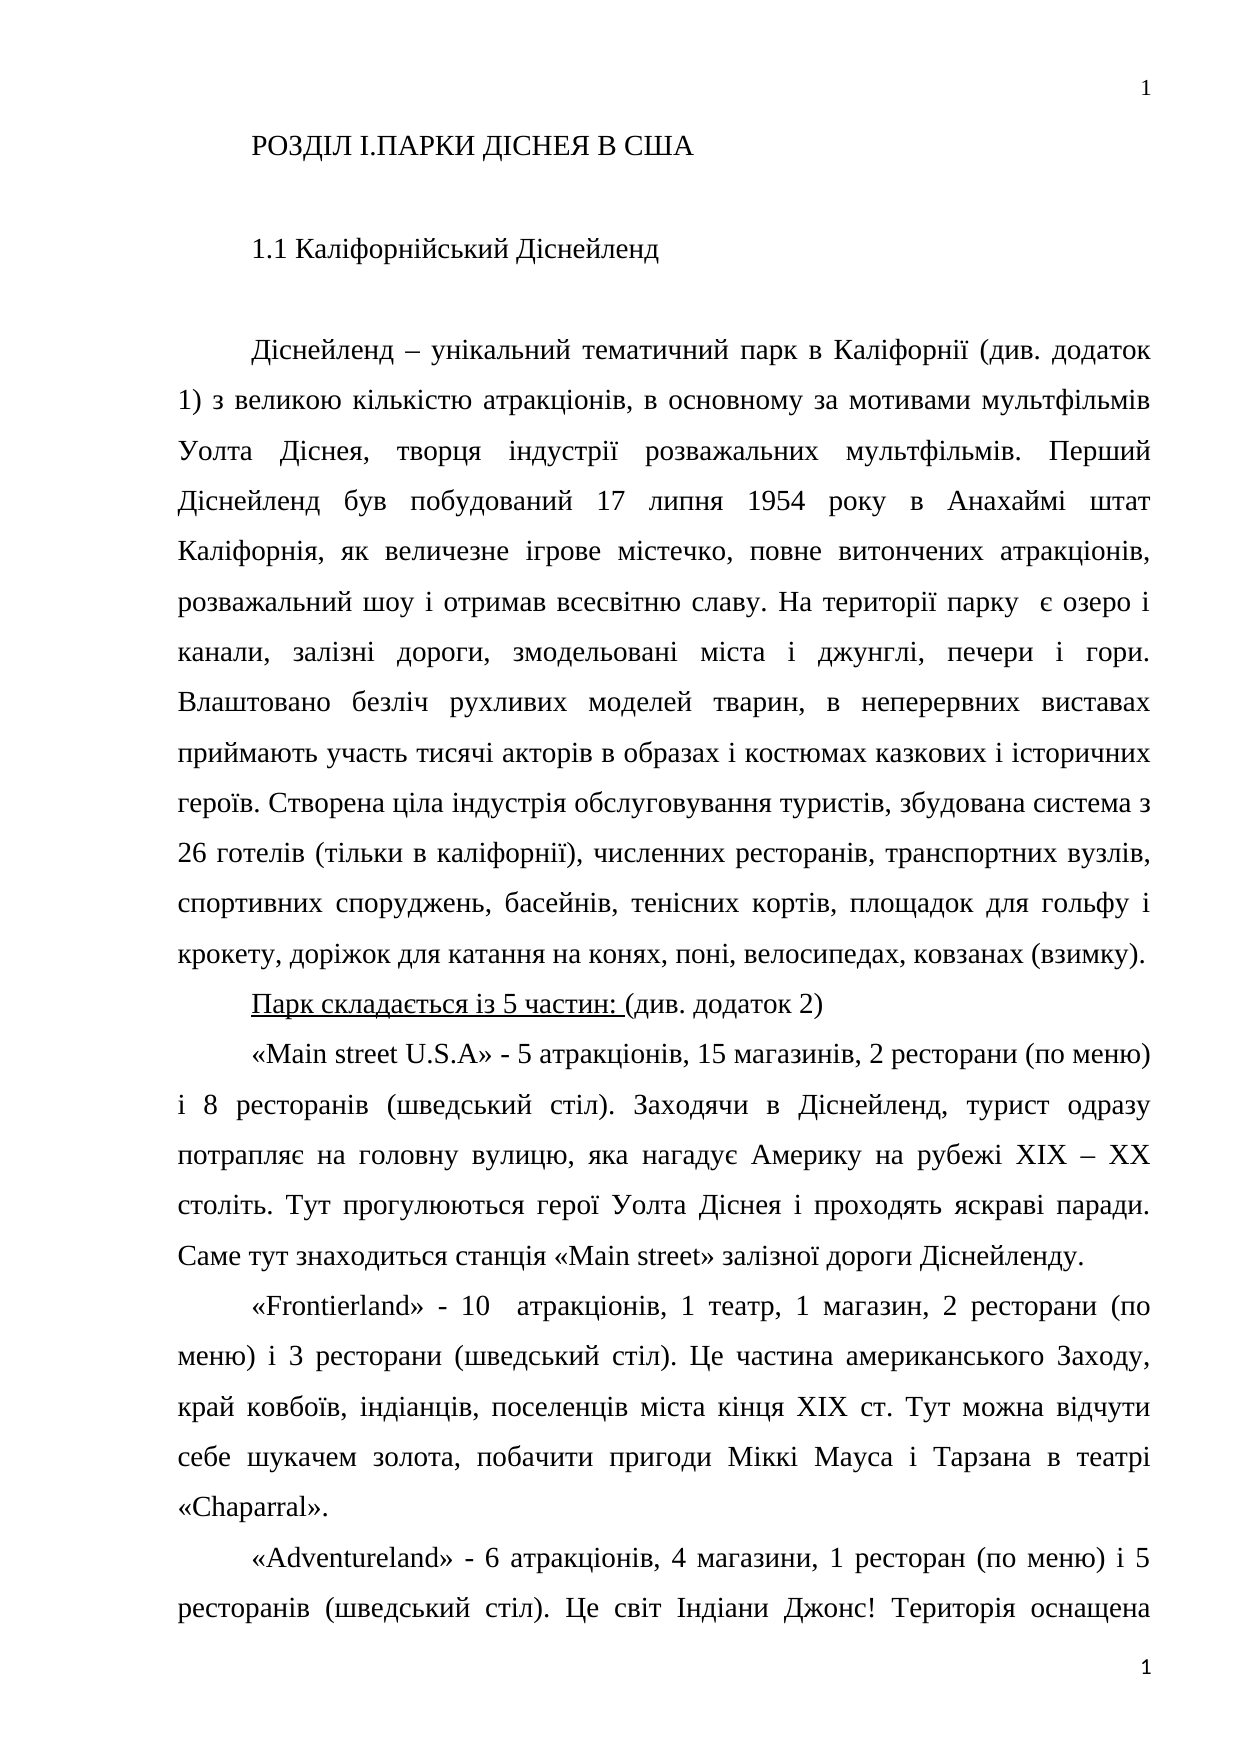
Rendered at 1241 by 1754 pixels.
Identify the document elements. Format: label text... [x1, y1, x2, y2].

subtitle РОЗДІЛ І.ПАРКИ ДІСНЕЯ В США [177, 128, 1152, 162]
text «Frontierland» - 10 атракціонів, 1 театр, 1 магазин, 2 ресторани (по меню) і 3 ресторани (шведський стіл). Це частина американського Заходу, край ковбоїв, індіанців, поселенців міста кінця XIX ст. Тут можна відчути себе шукачем золота, побачити пригоди Міккі Мауса і Тарзана в театрі «Chaparral». [177, 1288, 1152, 1523]
text Парк складається із 5 частин: (див. додаток 2) [177, 986, 1152, 1020]
text «Main street U.S.A» - 5 атракціонів, 15 магазинів, 2 ресторани (по меню) і 8 ресторанів (шведський стіл). Заходячи в Діснейленд, турист одразу потрапляє на головну вулицю, яка нагадує Америку на рубежі XIX – XX століть. Тут прогулюються герої Уолта Діснея і проходять яскраві паради. Саме тут знаходиться станція «Main street» залізної дороги Діснейленду. [177, 1037, 1152, 1271]
text 1.1 Каліфорнійський Діснейленд [177, 232, 1152, 265]
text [177, 1540, 1152, 1623]
text Діснейленд – унікальний тематичний парк в Каліфорнії (див. додаток 1) з великою кількістю атракціонів, в основному за мотивами мультфільмів Уолта Діснея, творця індустрії розважальних мультфільмів. Перший Діснейленд був побудований 17 липня 1954 року в Анахаймі штат Каліфорнія, як величезне ігрове містечко, повне витончених атракціонів, розважальний шоу і отримав всесвітню славу. На території парку є озеро і канали, залізні дороги, змодельовані міста і джунглі, печери і гори. Влаштовано безліч рухливих моделей тварин, в неперервних виставах приймають участь тисячі акторів в образах і костюмах казкових і історичних героїв. Створена ціла індустрія обслуговування туристів, збудована система з 26 готелів (тільки в каліфорнії), численних ресторанів, транспортних вузлів, спортивних споруджень, басейнів, тенісних кортів, площадок для гольфу і крокету, доріжок для катання на конях, поні, велосипедах, ковзанах (взимку). [177, 332, 1152, 969]
